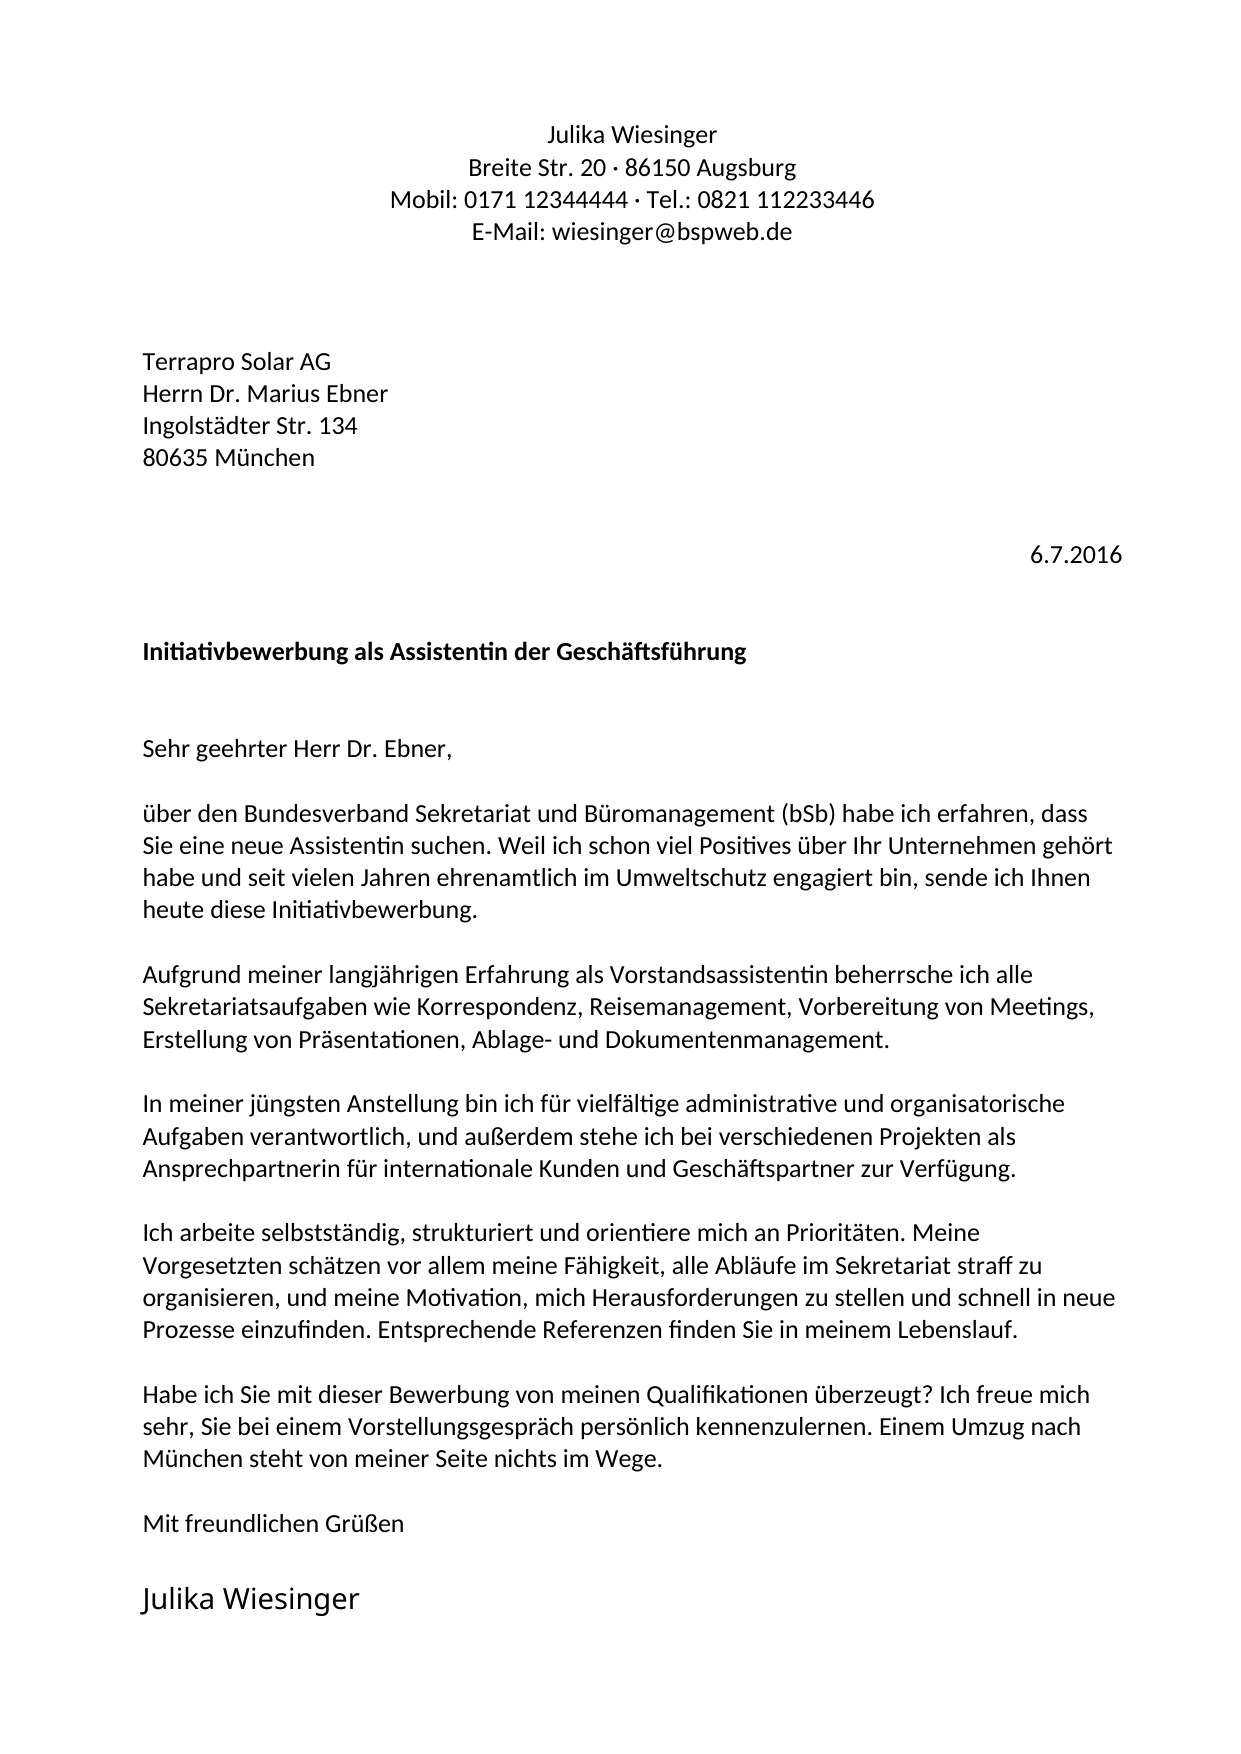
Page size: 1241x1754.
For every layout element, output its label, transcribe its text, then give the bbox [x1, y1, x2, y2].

text Breite Str. 20 · 86150 Augsburg [142, 150, 1122, 183]
text E-Mail: wiesinger@bspweb.de [142, 215, 1122, 247]
text Habe ich Sie mit dieser Bewerbung von meinen Qualifikationen überzeugt? Ich freue mich sehr, Sie bei einem Vorstellungsgespräch persönlich kennenzulernen. Einem Umzug nach München steht von meiner Seite nichts im Wege. [142, 1377, 1122, 1474]
text Ich arbeite selbstständig, strukturiert und orientiere mich an Prioritäten. Meine Vorgesetzten schätzen vor allem meine Fähigkeit, alle Abläufe im Sekretariat straff zu organisieren, und meine Motivation, mich Herausforderungen zu stellen und schnell in neue Prozesse einzufinden. Entsprechende Referenzen finden Sie in meinem Lebenslauf. [142, 1216, 1122, 1345]
text Julika Wiesinger [142, 118, 1122, 150]
text Mobil: 0171 12344444 · Tel.: 0821 112233446 [142, 183, 1122, 215]
text Mit freundlichen Grüßen [142, 1507, 1122, 1539]
text 80635 München [142, 441, 1122, 473]
text Herrn Dr. Marius Ebner [142, 376, 1122, 409]
text über den Bundesverband Sekretariat und Büromanagement (bSb) habe ich erfahren, dass Sie eine neue Assistentin suchen. Weil ich schon viel Positives über Ihr Unternehmen gehört habe und seit vielen Jahren ehrenamtlich im Umweltschutz engagiert bin, sende ich Ihnen heute diese Initiativbewerbung. [142, 796, 1122, 925]
text Initiativbewerbung als Assistentin der Geschäftsführung [142, 635, 1122, 667]
text Julika Wiesinger [142, 1584, 1122, 1616]
text Aufgrund meiner langjährigen Erfahrung als Vorstandsassistentin beherrsche ich alle Sekretariatsaufgaben wie Korrespondenz, Reisemanagement, Vorbereitung von Meetings, Erstellung von Präsentationen, Ablage- und Dokumentenmanagement. [142, 958, 1122, 1054]
text 6.7.2016 [142, 538, 1122, 570]
text In meiner jüngsten Anstellung bin ich für vielfältige administrative und organisatorische Aufgaben verantwortlich, und außerdem stehe ich bei verschiedenen Projekten als Ansprechpartnerin für internationale Kunden und Geschäftspartner zur Verfügung. [142, 1087, 1122, 1184]
text Ingolstädter Str. 134 [142, 409, 1122, 441]
text Terrapro Solar AG [142, 344, 1122, 376]
text Sehr geehrter Herr Dr. Ebner, [142, 732, 1122, 764]
